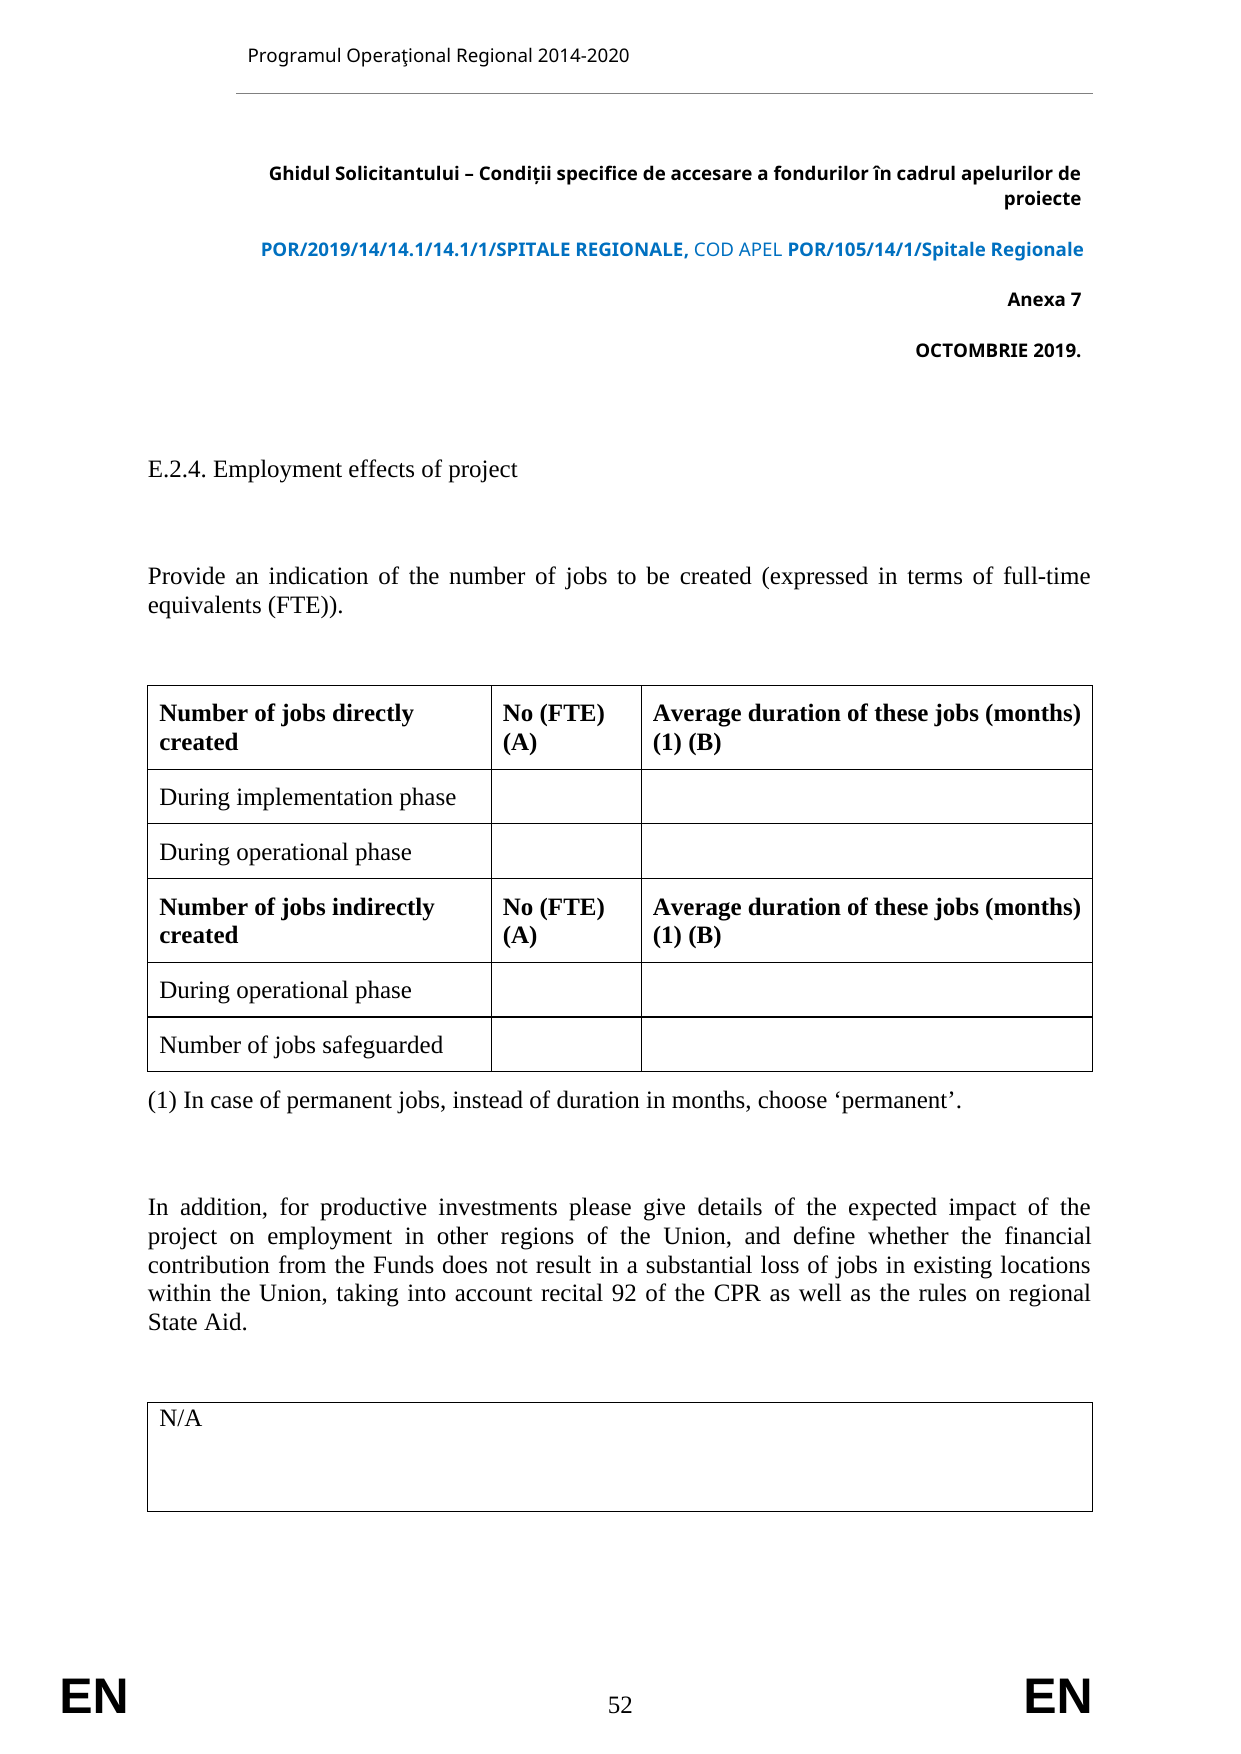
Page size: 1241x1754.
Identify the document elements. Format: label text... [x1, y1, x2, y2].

text (1) In case of permanent jobs, instead of duration in months, choose ‘permanent’. [148, 1085, 1092, 1113]
table_header Average duration of these jobs (months)(1) (B) [642, 686, 1092, 768]
table_cell During operational phase [148, 824, 491, 878]
table_cell Number of jobs indirectly created [148, 879, 491, 962]
text In addition, for productive investments please give details of the expected impact of the project on employment in other regions of the Union, and define whether the financial contribution from the Funds does not result in a substantial loss of jobs in existing locations within the Union, taking into account recital 92 of the CPR as well as the rules on regional State Aid. [148, 1192, 1092, 1336]
table_header N/A [148, 1403, 1092, 1511]
text Provide an indication of the number of jobs to be created (expressed in terms of full-time equivalents (FTE)). [148, 561, 1092, 619]
table_cell [492, 1018, 641, 1071]
table_cell Average duration of these jobs (months)(1) (B) [642, 879, 1092, 962]
table_cell During operational phase [148, 963, 491, 1016]
table_cell During implementation phase [148, 770, 491, 823]
table_header No (FTE) (A) [492, 686, 641, 768]
table_cell [642, 1018, 1092, 1071]
table_cell [492, 963, 641, 1016]
table_cell No (FTE) (A) [492, 879, 641, 962]
table_cell [492, 770, 641, 823]
table_header Number of jobs directly created [148, 686, 491, 768]
table_cell [642, 770, 1092, 823]
table_cell Number of jobs safeguarded [148, 1018, 491, 1071]
table_cell [642, 824, 1092, 878]
table_cell [492, 824, 641, 878]
text E.2.4. Employment effects of project [148, 454, 1092, 482]
table_cell [642, 963, 1092, 1016]
